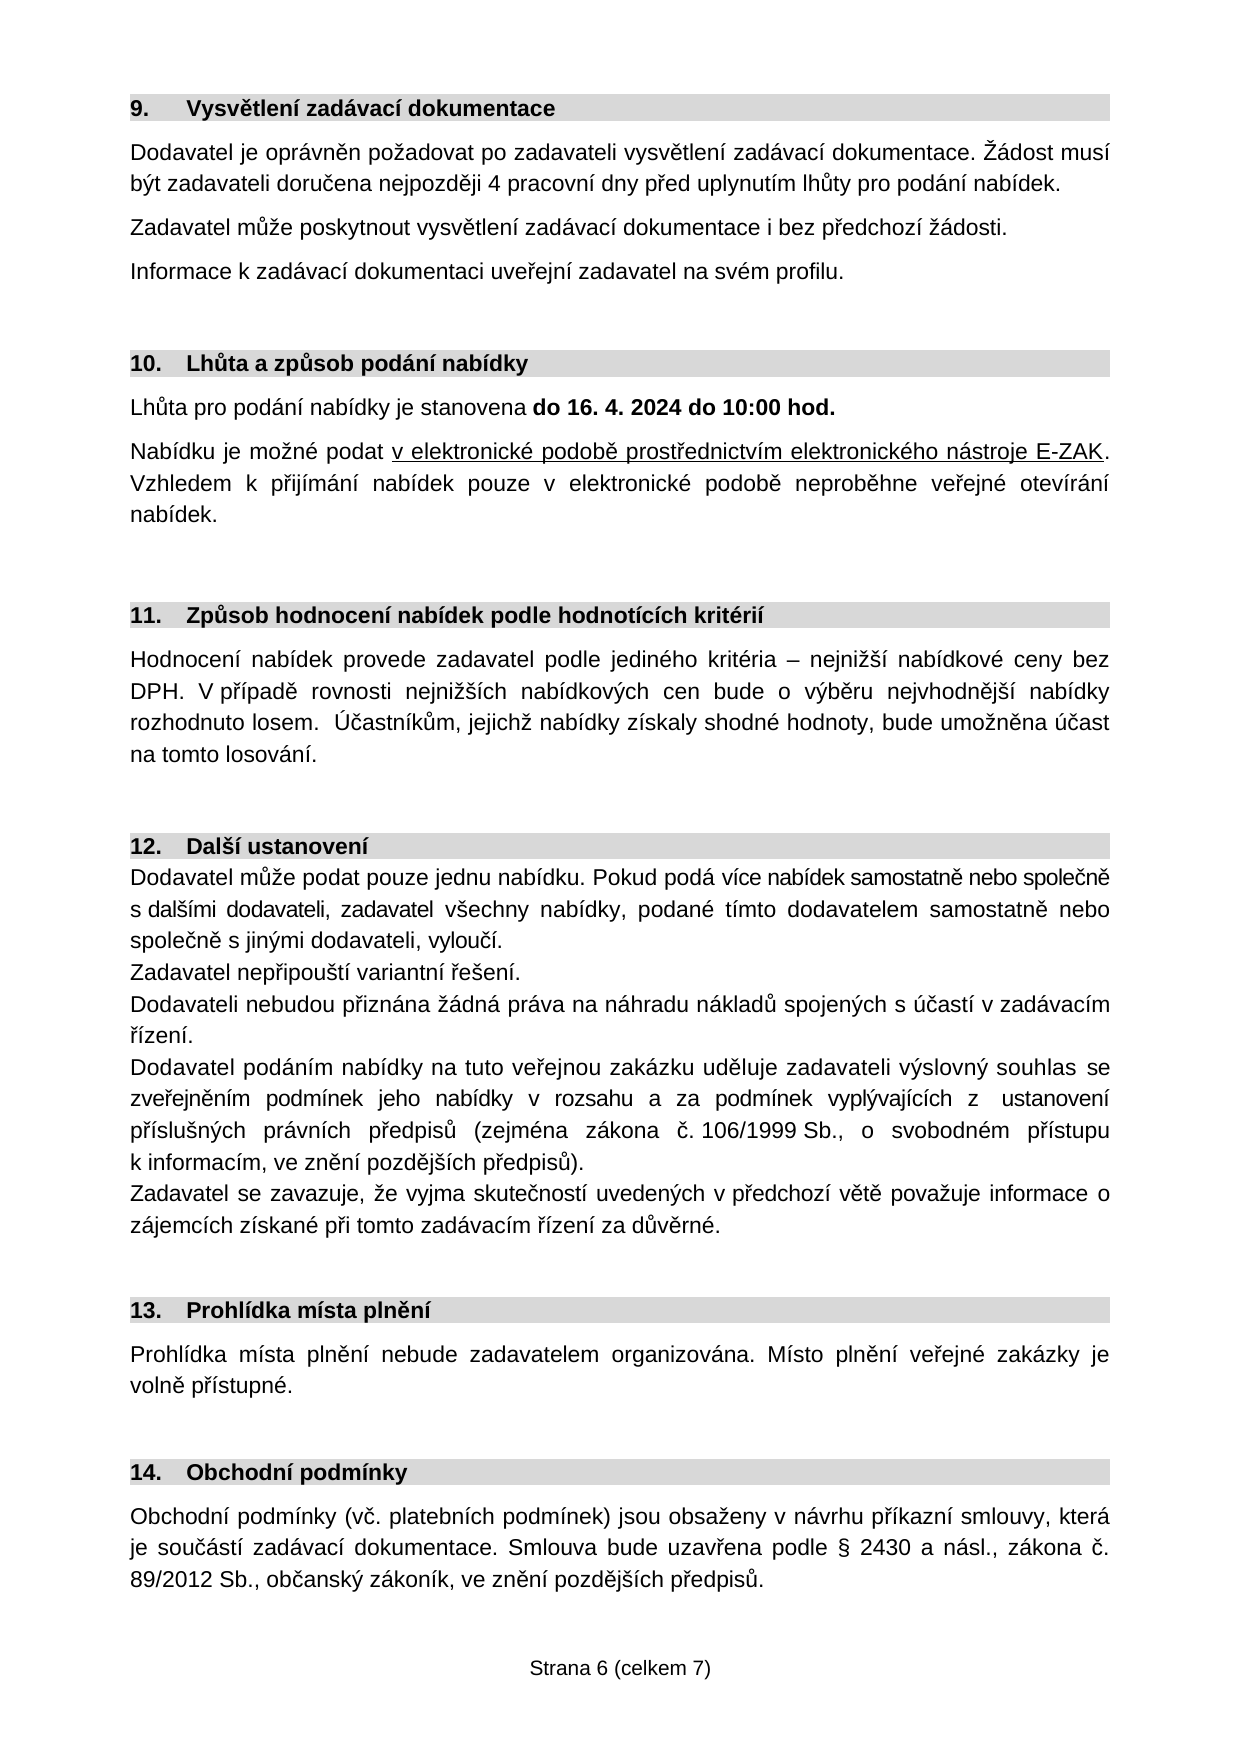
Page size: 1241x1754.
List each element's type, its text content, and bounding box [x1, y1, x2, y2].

text Dodavatel podáním nabídky na tuto veřejnou zakázku uděluje zadavateli výslovný souhlas se zveřejněním podmínek jeho nabídky v rozsahu a za podmínek vyplývajících z ustanovení příslušných právních předpisů (zejména zákona č. 106/1999 Sb., o svobodném přístupu k informacím, ve znění pozdějších předpisů). [130, 1054, 1110, 1175]
title Způsob hodnocení nabídek podle hodnotících kritérií [130, 602, 1110, 628]
text Obchodní podmínky (vč. platebních podmínek) jsou obsaženy v návrhu příkazní smlouvy, která je součástí zadávací dokumentace. Smlouva bude uzavřena podle § 2430 a násl., zákona č. 89/2012 Sb., občanský zákoník, ve znění pozdějších předpisů. [130, 1503, 1110, 1592]
text Dodavatel může podat pouze jednu nabídku. Pokud podá více nabídek samostatně nebo společně s dalšími dodavateli, zadavatel všechny nabídky, podané tímto dodavatelem samostatně nebo společně s jinými dodavateli, vyloučí. [130, 864, 1110, 954]
title Lhůta a způsob podání nabídky [130, 350, 1110, 377]
title Prohlídka místa plnění [130, 1297, 1110, 1323]
text Prohlídka místa plnění nebude zadavatelem organizována. Místo plnění veřejné zakázky je volně přístupné. [130, 1341, 1110, 1399]
text Hodnocení nabídek provede zadavatel podle jediného kritéria – nejnižší nabídkové ceny bez DPH. V případě rovnosti nejnižších nabídkových cen bude o výběru nejvhodnější nabídky rozhodnuto losem. Účastníkům, jejichž nabídky získaly shodné hodnoty, bude umožněna účast na tomto losování. [130, 646, 1110, 767]
title Vysvětlení zadávací dokumentace [130, 94, 1110, 121]
text Dodavatel je oprávněn požadovat po zadavateli vysvětlení zadávací dokumentace. Žádost musí být zadavateli doručena nejpozději 4 pracovní dny před uplynutím lhůty pro podání nabídek. [130, 138, 1110, 196]
text Dodavateli nebudou přiznána žádná práva na náhradu nákladů spojených s účastí v zadávacím řízení. [130, 991, 1110, 1048]
text Zadavatel nepřipouští variantní řešení. [130, 959, 1110, 985]
title Další ustanovení [130, 833, 1110, 859]
title Lhůta pro podání nabídky je stanovena do 16. 4. 2024 do 10:00 hod. [130, 394, 1110, 421]
title Obchodní podmínky [130, 1459, 1110, 1485]
text Informace k zadávací dokumentaci uveřejní zadavatel na svém profilu. [130, 258, 1110, 284]
text Zadavatel se zavazuje, že vyjma skutečností uvedených v předchozí větě považuje informace o zájemcích získané při tomto zadávacím řízení za důvěrné. [130, 1180, 1110, 1238]
title Nabídku je možné podat v elektronické podobě prostřednictvím elektronického nástroje E-ZAK. Vzhledem k přijímání nabídek pouze v elektronické podobě neproběhne veřejné otevírání nabídek. [130, 438, 1110, 528]
text Zadavatel může poskytnout vysvětlení zadávací dokumentace i bez předchozí žádosti. [130, 214, 1110, 241]
